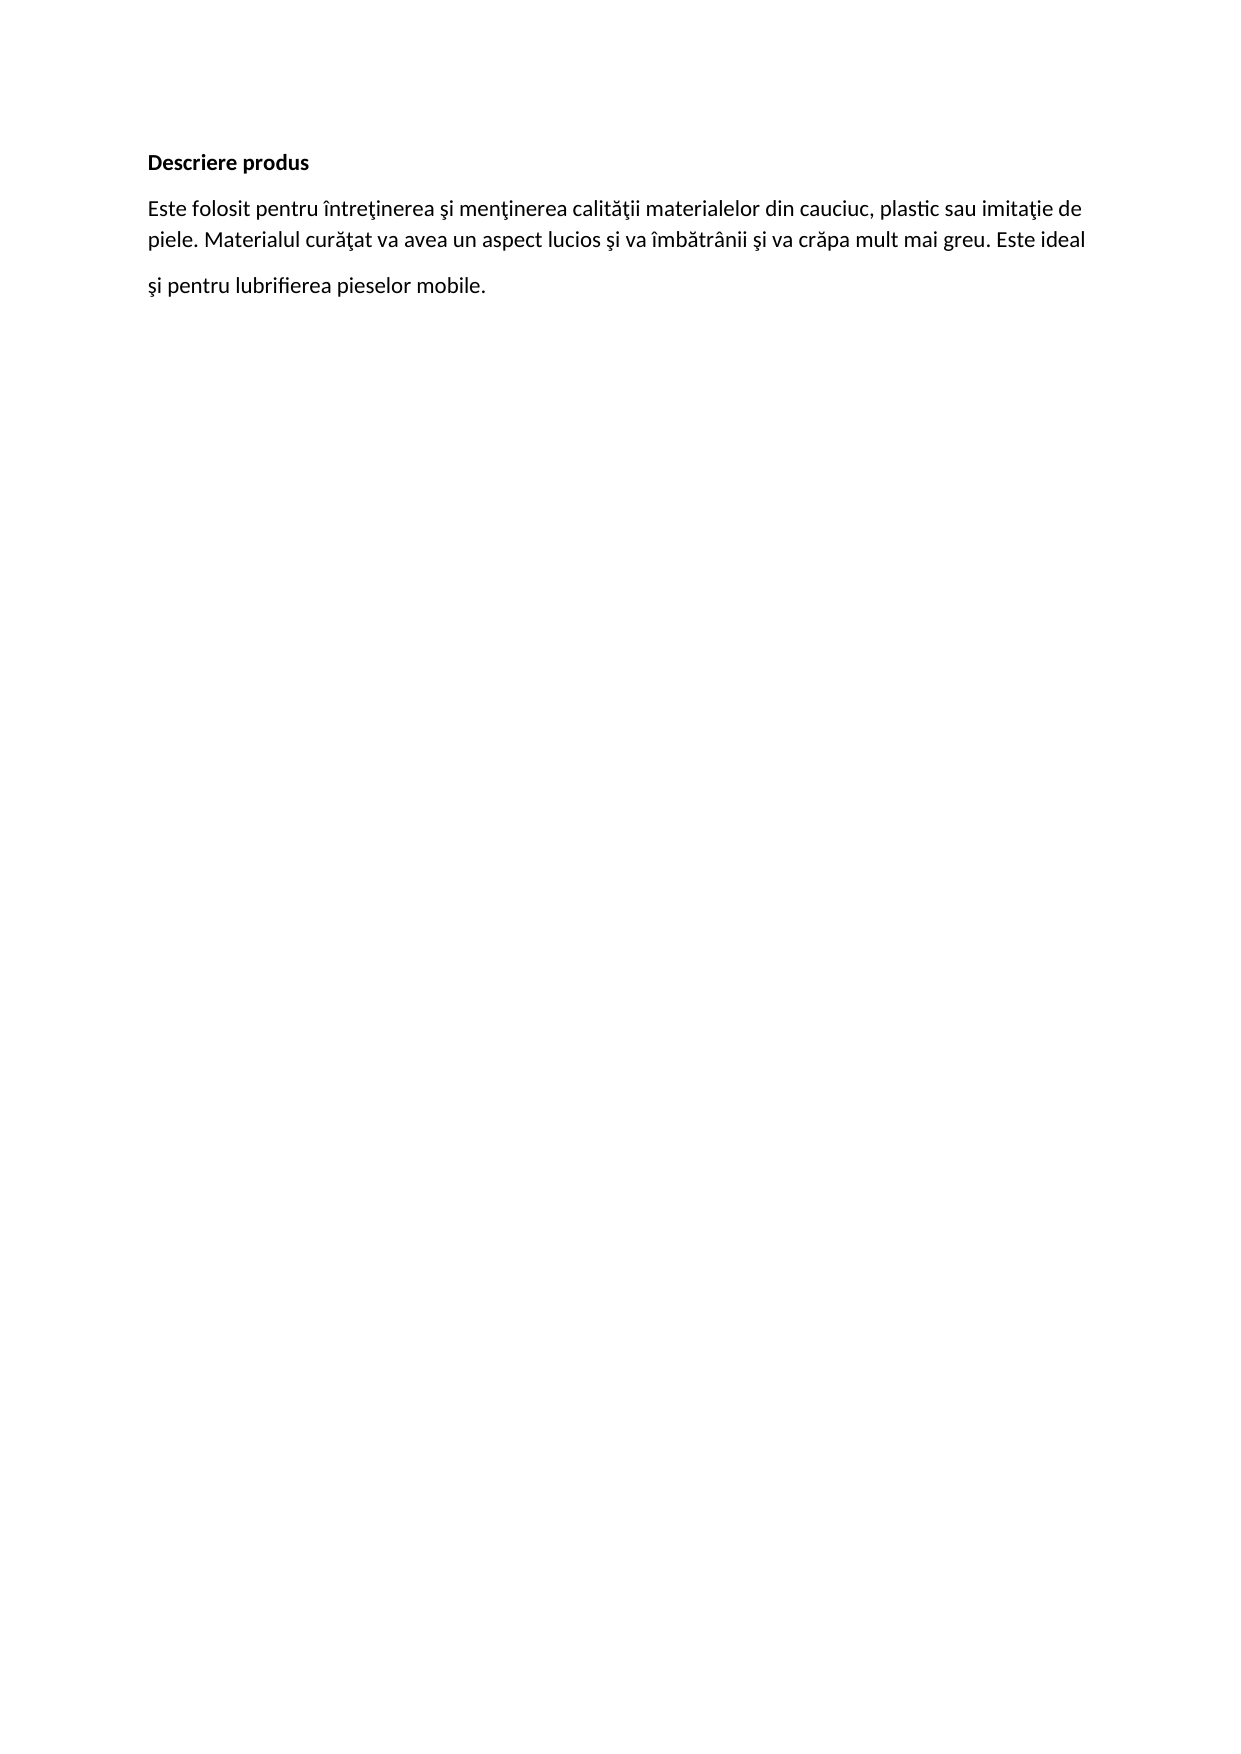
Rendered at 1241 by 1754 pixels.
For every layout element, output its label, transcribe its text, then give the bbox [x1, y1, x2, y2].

text Descriere produs [148, 148, 1093, 176]
text şi pentru lubrifierea pieselor mobile. [148, 272, 1093, 299]
text Este folosit pentru întreţinerea şi menţinerea calităţii materialelor din cauciuc, plastic sau imitaţie de piele. Materialul curăţat va avea un aspect lucios şi va îmbătrânii şi va crăpa mult mai greu. Este ideal [148, 194, 1093, 253]
